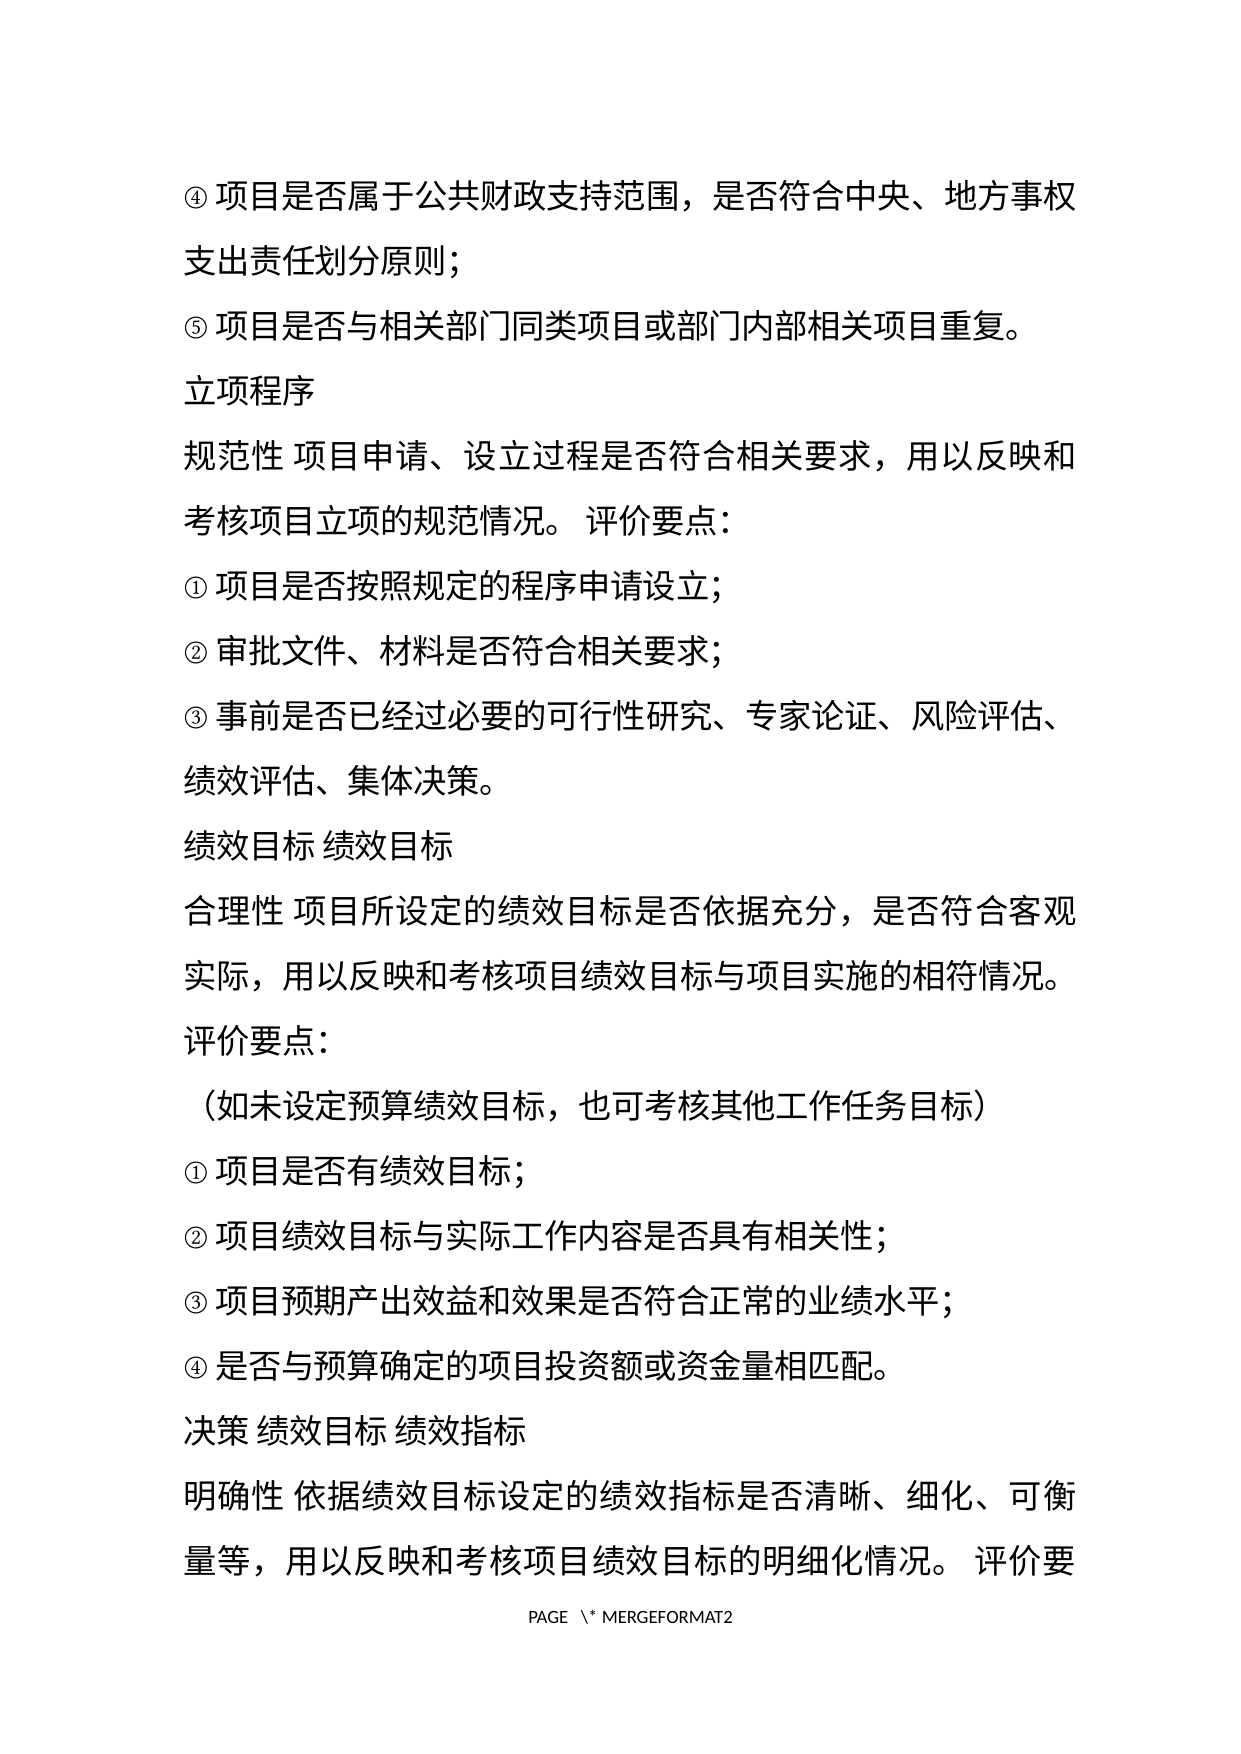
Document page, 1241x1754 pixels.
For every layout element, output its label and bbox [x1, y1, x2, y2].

text [183, 162, 1078, 1592]
